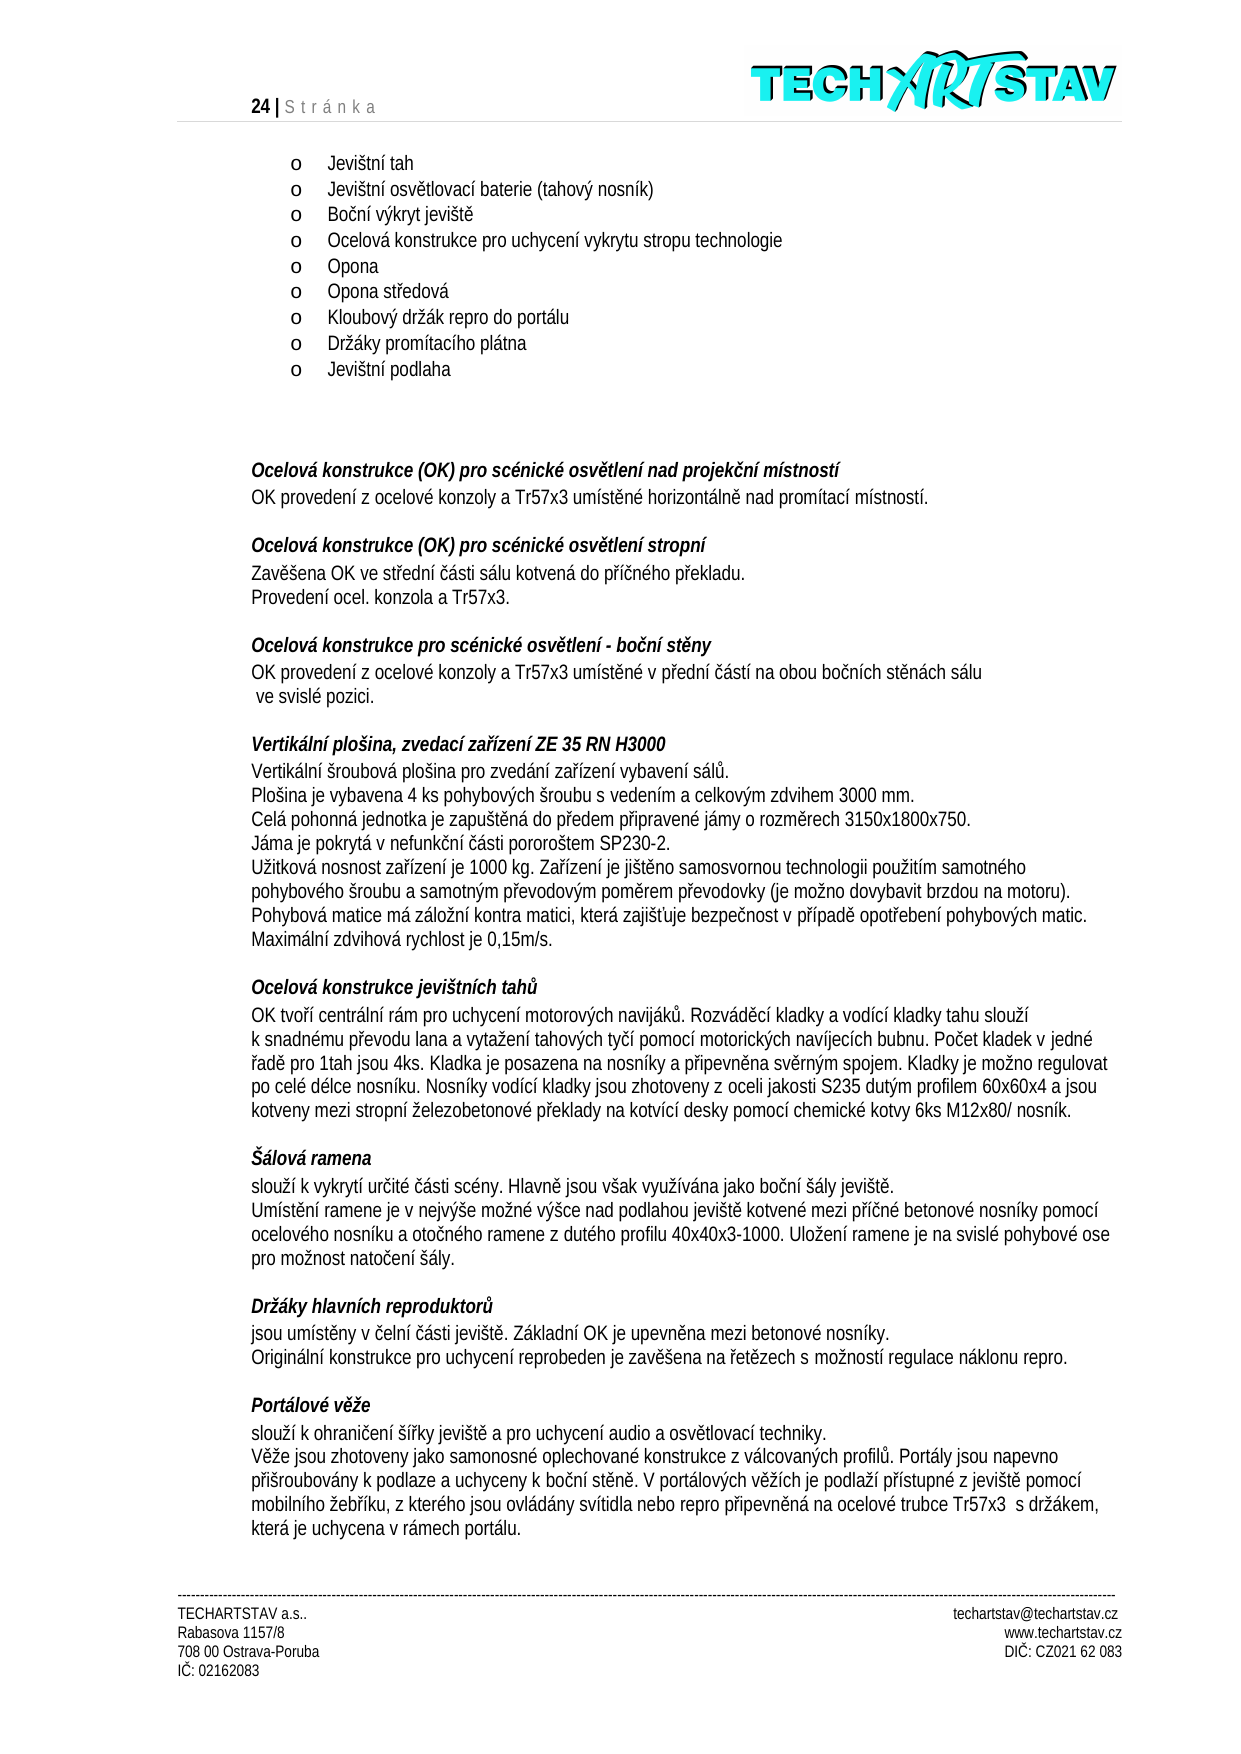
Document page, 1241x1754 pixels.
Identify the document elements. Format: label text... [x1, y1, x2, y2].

text slouží k ohraničení šířky jeviště a pro uchycení audio a osvětlovací techniky. [177, 1421, 1122, 1444]
text Umístění ramene je v nejvýše možné výšce nad podlahou jeviště kotvené mezi příčné betonové nosníky pomocí ocelového nosníku a otočného ramene z dutého profilu 40x40x3-1000. Uložení ramene je na svislé pohybové ose pro možnost natočení šály. [251, 1198, 1122, 1270]
text Vertikální plošina, zvedací zařízení ZE 35 RN H3000 [177, 732, 1122, 756]
text Originální konstrukce pro uchycení reprobeden je zavěšena na řetězech s možností regulace náklonu repro. [222, 1345, 1122, 1369]
list Ocelová konstrukce pro uchycení vykrytu stropu technologie [290, 228, 1122, 254]
text slouží k vykrytí určité části scény. Hlavně jsou však využívána jako boční šály jeviště. [177, 1174, 1122, 1198]
text OK provedení z ocelové konzoly a Tr57x3 umístěné v přední částí na obou bočních stěnách sálu [177, 660, 1122, 684]
text Užitková nosnost zařízení je 1000 kg. Zařízení je jištěno samosvornou technologii použitím samotného pohybového šroubu a samotným převodovým poměrem převodovky (je možno dovybavit brzdou na motoru). Pohybová matice má záložní kontra matici, která zajišťuje bezpečnost v případě opotřebení pohybových matic. Maximální zdvihová rychlost je 0,15m/s. [251, 855, 1122, 951]
text Zavěšena OK ve střední části sálu kotvená do příčného překladu. [215, 561, 1122, 585]
list Kloubový držák repro do portálu [290, 305, 1122, 331]
text Ocelová konstrukce jevištních tahů [177, 975, 1122, 999]
text OK provedení z ocelové konzoly a Tr57x3 umístěné horizontálně nad promítací místností. [215, 485, 1122, 509]
text Plošina je vybavena 4 ks pohybových šroubu s vedením a celkovým zdvihem 3000 mm. [215, 783, 1122, 807]
text Držáky hlavních reproduktorů [177, 1294, 1122, 1318]
list Jevištní podlaha [290, 357, 1122, 382]
list Držáky promítacího plátna [290, 331, 1122, 357]
text OK tvoří centrální rám pro uchycení motorových navijáků. Rozváděcí kladky a vodící kladky tahu slouží k snadnému převodu lana a vytažení tahových tyčí pomocí motorických navíjecích bubnu. Počet kladek v jedné řadě pro 1tah jsou 4ks. Kladka je posazena na nosníky a připevněna svěrným spojem. Kladky je možno regulovat po celé délce nosníku. Nosníky vodící kladky jsou zhotoveny z oceli jakosti S235 dutým profilem 60x60x4 a jsou kotveny mezi stropní železobetonové překlady na kotvící desky pomocí chemické kotvy 6ks M12x80/ nosník. [251, 1003, 1122, 1122]
text Šálová ramena [177, 1146, 1122, 1170]
picture [744, 45, 1123, 116]
text Celá pohonná jednotka je zapuštěná do předem připravené jámy o rozměrech 3150x1800x750. [215, 807, 1122, 831]
text Portálové věže [177, 1393, 1122, 1417]
list Opona [290, 254, 1122, 279]
text Ocelová konstrukce (OK) pro scénické osvětlení stropní [177, 533, 1122, 557]
text Ocelová konstrukce pro scénické osvětlení - boční stěny [177, 633, 1122, 657]
list Jevištní tah [290, 151, 1122, 177]
text jsou umístěny v čelní části jeviště. Základní OK je upevněna mezi betonové nosníky. [222, 1321, 1122, 1345]
list Opona středová [290, 279, 1122, 305]
text Ocelová konstrukce (OK) pro scénické osvětlení nad projekční místností [177, 458, 1122, 482]
text Věže jsou zhotoveny jako samonosné oplechované konstrukce z válcovaných profilů. Portály jsou napevno přišroubovány k podlaze a uchyceny k boční stěně. V portálových věžích je podlaží přístupné z jeviště pomocí mobilního žebříku, z kterého jsou ovládány svítidla nebo repro připevněná na ocelové trubce Tr57x3 s držákem, která je uchycena v rámech portálu. [251, 1444, 1122, 1540]
list Boční výkryt jeviště [290, 202, 1122, 228]
text Jáma je pokrytá v nefunkční části pororoštem SP230-2. [215, 831, 1122, 855]
text ve svislé pozici. [177, 684, 1122, 708]
text Vertikální šroubová plošina pro zvedání zařízení vybavení sálů. [215, 759, 1122, 783]
list Jevištní osvětlovací baterie (tahový nosník) [290, 177, 1122, 202]
text Provedení ocel. konzola a Tr57x3. [215, 585, 1122, 609]
